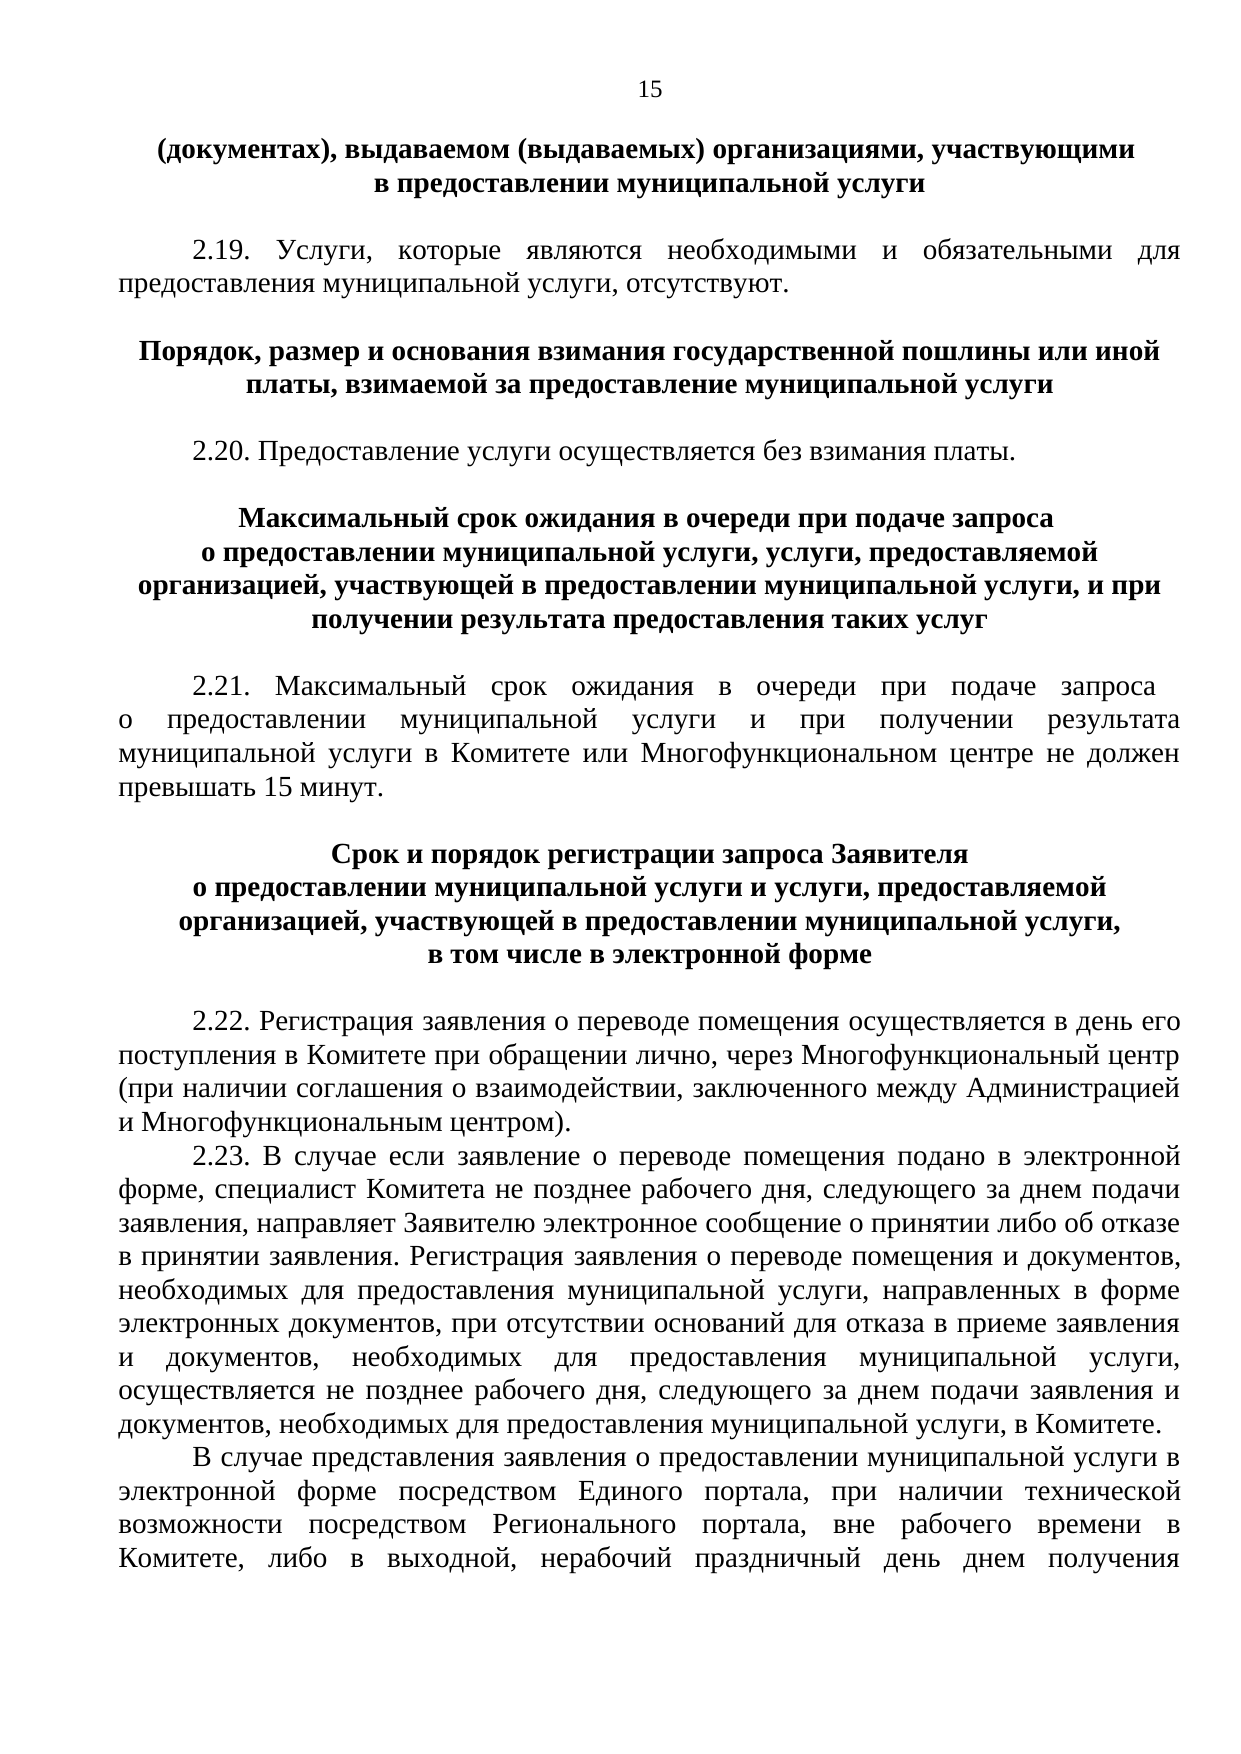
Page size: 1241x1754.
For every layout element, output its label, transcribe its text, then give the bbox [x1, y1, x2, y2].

text 2.19. Услуги, которые являются необходимыми и обязательными для предоставления муниципальной услуги, отсутствуют. [118, 232, 1181, 299]
text 2.23. В случае если заявление о переводе помещения подано в электронной форме, специалист Комитета не позднее рабочего дня, следующего за днем подачи заявления, направляет Заявителю электронное сообщение о принятии либо об отказе в принятии заявления. Регистрация заявления о переводе помещения и документов, необходимых для предоставления муниципальной услуги, направленных в форме электронных документов, при отсутствии оснований для отказа в приеме заявления и документов, необходимых для предоставления муниципальной услуги, осуществляется не позднее рабочего дня, следующего за днем подачи заявления и документов, необходимых для предоставления муниципальной услуги, в Комитете. [118, 1138, 1181, 1439]
text 2.20. Предоставление услуги осуществляется без взимания платы. [118, 433, 1181, 467]
text Порядок, размер и основания взимания государственной пошлины или иной платы, взимаемой за предоставление муниципальной услуги [118, 333, 1181, 400]
text Срок и порядок регистрации запроса Заявителя [118, 836, 1181, 869]
text 2.21. Максимальный срок ожидания в очереди при подаче запроса о предоставлении муниципальной услуги и при получении результата муниципальной услуги в Комитете или Многофункциональном центре не должен превышать 15 минут. [118, 668, 1181, 802]
text о предоставлении муниципальной услуги и услуги, предоставляемой организацией, участвующей в предоставлении муниципальной услуги, [118, 869, 1181, 936]
text 2.22. Регистрация заявления о переводе помещения осуществляется в день его поступления в Комитете при обращении лично, через Многофункциональный центр (при наличии соглашения о взаимодействии, заключенного между Администрацией и Многофункциональным центром). [118, 1003, 1181, 1138]
text в том числе в электронной форме [118, 936, 1181, 970]
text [118, 1439, 1181, 1574]
text Максимальный срок ожидания в очереди при подаче запроса о предоставлении муниципальной услуги, услуги, предоставляемой организацией, участвующей в предоставлении муниципальной услуги, и при получении результата предоставления таких услуг [118, 500, 1181, 634]
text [118, 131, 1181, 198]
